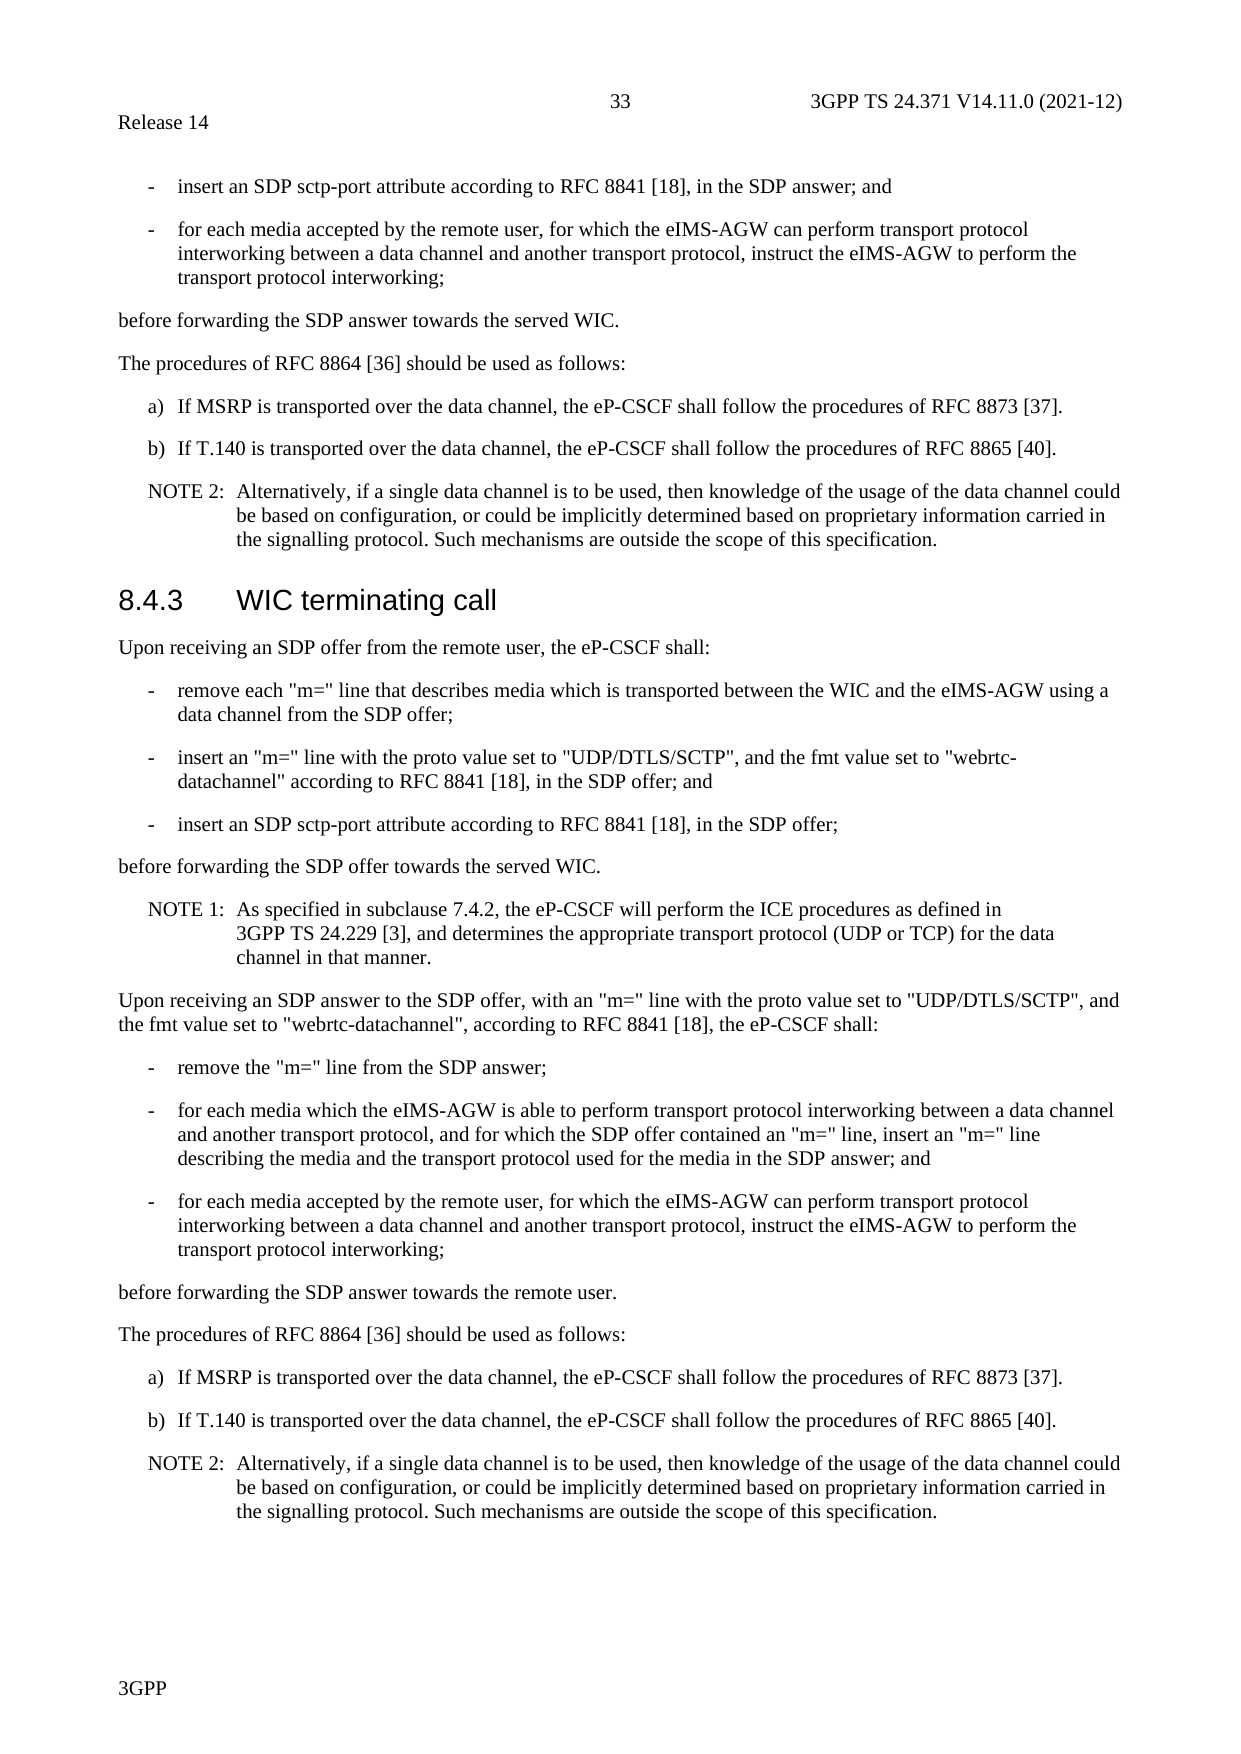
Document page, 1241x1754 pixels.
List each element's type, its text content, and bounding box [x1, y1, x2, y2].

text before forwarding the SDP offer towards the served WIC. [118, 854, 1122, 878]
text The procedures of RFC 8864 [36] should be used as follows: [118, 351, 1122, 375]
text - for each media accepted by the remote user, for which the eIMS-AGW can perform transport protocol interworking between a data channel and another transport protocol, instruct the eIMS-AGW to perform the transport protocol interworking; [148, 217, 1122, 289]
text a) If MSRP is transported over the data channel, the eP-CSCF shall follow the procedures of RFC 8873 [37]. [148, 1365, 1122, 1389]
text - insert an "m=" line with the proto value set to "UDP/DTLS/SCTP", and the fmt value set to "webrtc-datachannel" according to RFC 8841 [18], in the SDP offer; and [148, 744, 1122, 793]
text - for each media accepted by the remote user, for which the eIMS-AGW can perform transport protocol interworking between a data channel and another transport protocol, instruct the eIMS-AGW to perform the transport protocol interworking; [148, 1189, 1122, 1261]
text a) If MSRP is transported over the data channel, the eP-CSCF shall follow the procedures of RFC 8873 [37]. [148, 393, 1122, 418]
text before forwarding the SDP answer towards the served WIC. [118, 308, 1122, 332]
text - remove each "m=" line that describes media which is transported between the WIC and the eIMS-AGW using a data channel from the SDP offer; [148, 678, 1122, 726]
text NOTE 2: Alternatively, if a single data channel is to be used, then knowledge of the usage of the data channel could be based on configuration, or could be implicitly determined based on proprietary information carried in the signalling protocol. Such mechanisms are outside the scope of this specification. [148, 1451, 1122, 1523]
text NOTE 2: Alternatively, if a single data channel is to be used, then knowledge of the usage of the data channel could be based on configuration, or could be implicitly determined based on proprietary information carried in the signalling protocol. Such mechanisms are outside the scope of this specification. [148, 479, 1122, 551]
text b) If T.140 is transported over the data channel, the eP-CSCF shall follow the procedures of RFC 8865 [40]. [148, 436, 1122, 460]
text Upon receiving an SDP offer from the remote user, the eP-CSCF shall: [118, 635, 1122, 659]
text - for each media which the eIMS-AGW is able to perform transport protocol interworking between a data channel and another transport protocol, and for which the SDP offer contained an "m=" line, insert an "m=" line describing the media and the transport protocol used for the media in the SDP answer; and [148, 1098, 1122, 1170]
text - remove the "m=" line from the SDP answer; [148, 1055, 1122, 1079]
text Upon receiving an SDP answer to the SDP offer, with an "m=" line with the proto value set to "UDP/DTLS/SCTP", and the fmt value set to "webrtc-datachannel", according to RFC 8841 [18], the eP-CSCF shall: [118, 988, 1122, 1036]
text before forwarding the SDP answer towards the remote user. [118, 1279, 1122, 1304]
text b) If T.140 is transported over the data channel, the eP-CSCF shall follow the procedures of RFC 8865 [40]. [148, 1408, 1122, 1432]
text The procedures of RFC 8864 [36] should be used as follows: [118, 1322, 1122, 1346]
text NOTE 1: As specified in subclause 7.4.2, the eP-CSCF will perform the ICE procedures as defined in 3GPP TS 24.229 [3], and determines the appropriate transport protocol (UDP or TCP) for the data channel in that manner. [148, 897, 1122, 969]
text - insert an SDP sctp-port attribute according to RFC 8841 [18], in the SDP offer; [148, 811, 1122, 836]
text - insert an SDP sctp-port attribute according to RFC 8841 [18], in the SDP answer; and [148, 174, 1122, 198]
subtitle 8.4.3 WIC terminating call [118, 583, 1122, 616]
